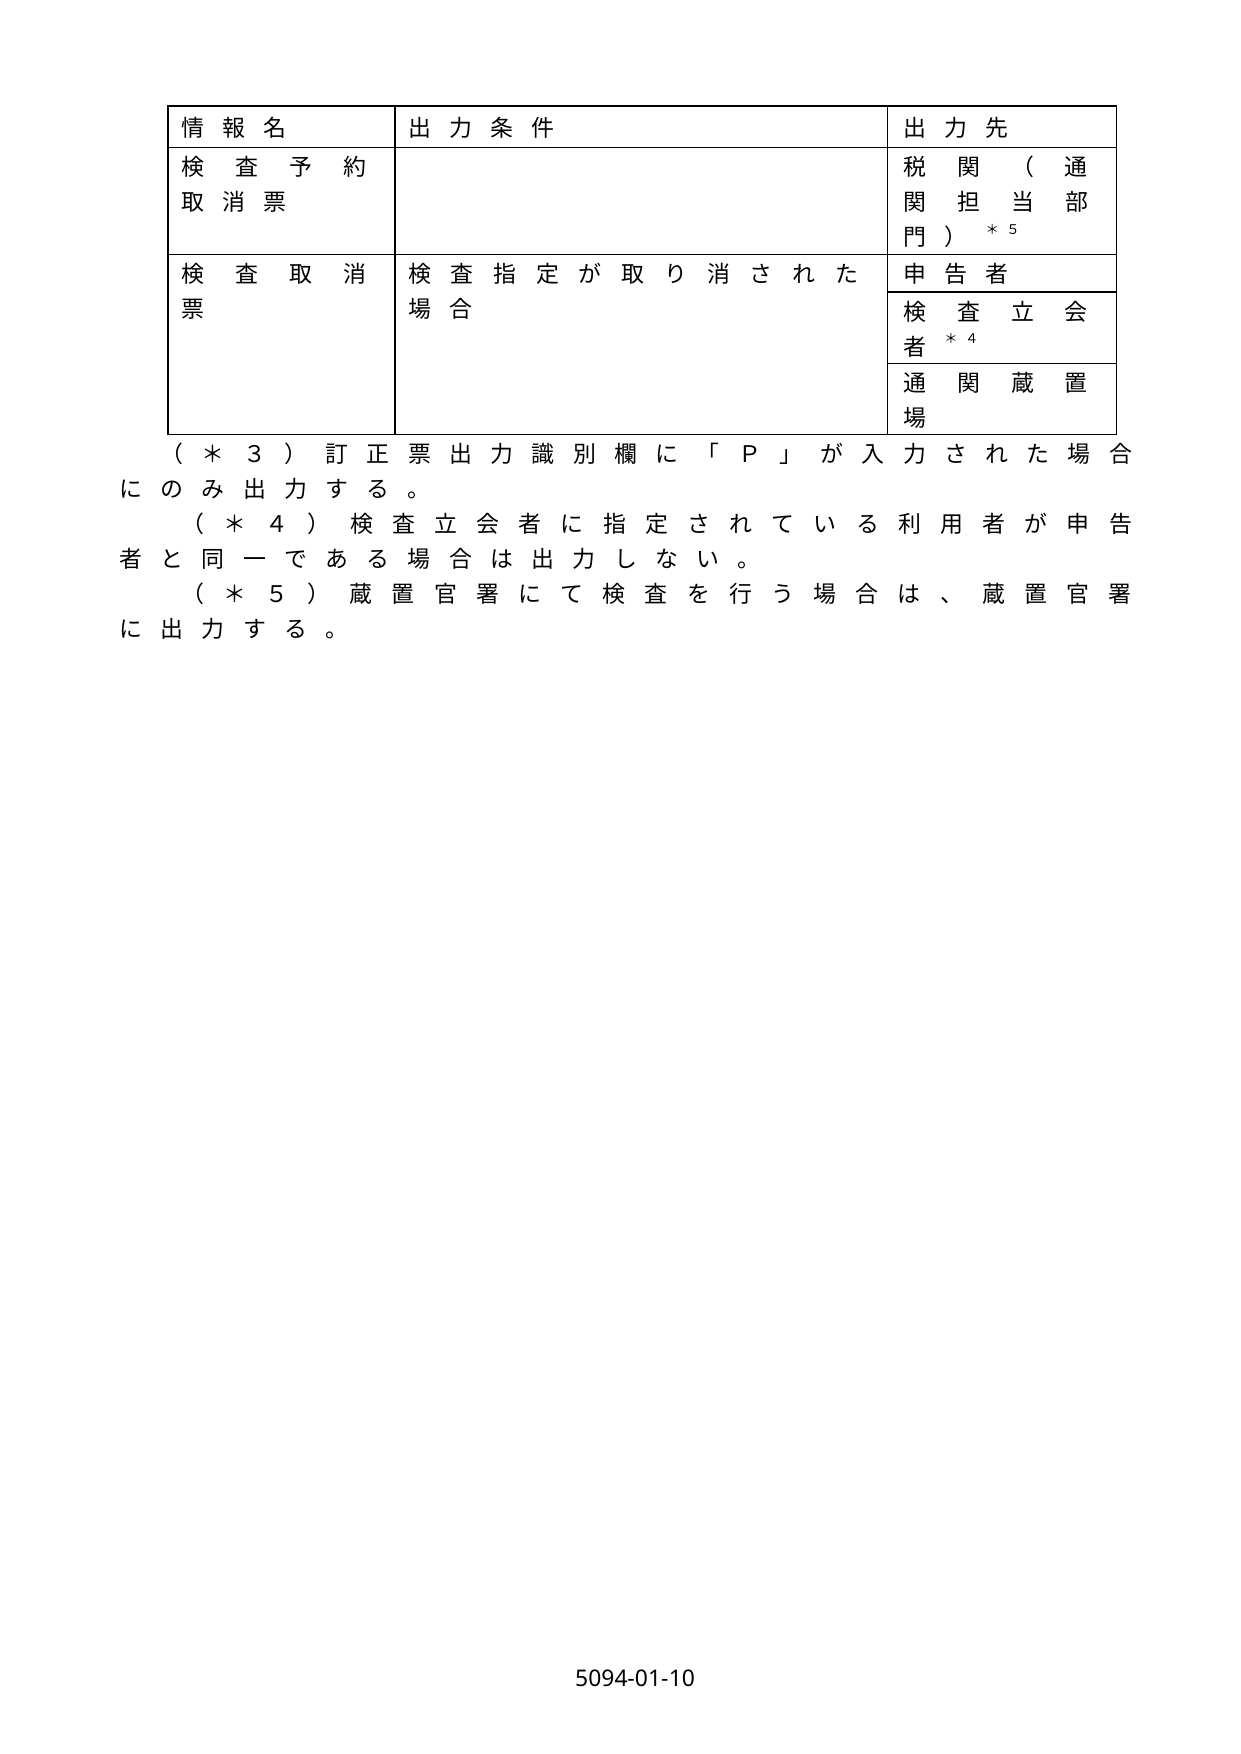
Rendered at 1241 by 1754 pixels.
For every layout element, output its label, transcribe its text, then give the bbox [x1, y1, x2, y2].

table_cell 税関（通関担当部門）＊５ [888, 148, 1116, 253]
table_header 情報名 [169, 107, 394, 147]
table_cell 検査指定が取り消された場合 [396, 255, 887, 434]
text （＊５）蔵置官署にて検査を行う場合は、蔵置官署に出力する。 [119, 575, 1150, 645]
text （＊４）検査立会者に指定されている利用者が申告者と同一である場合は出力しない。 [119, 505, 1150, 575]
table_cell 検査取消票 [169, 255, 394, 434]
table_cell 検査立会者＊４ [888, 293, 1116, 363]
table_cell 申告者 [888, 255, 1116, 291]
table_cell 通関蔵置場 [888, 364, 1116, 434]
table_cell 検査予約取消票 [169, 148, 394, 253]
table_cell [396, 148, 887, 253]
table_header 出力先 [888, 107, 1116, 147]
text （＊３）訂正票出力識別欄に「Ｐ」が入力された場合にのみ出力する。 [119, 435, 1150, 505]
table_header 出力条件 [396, 107, 887, 147]
